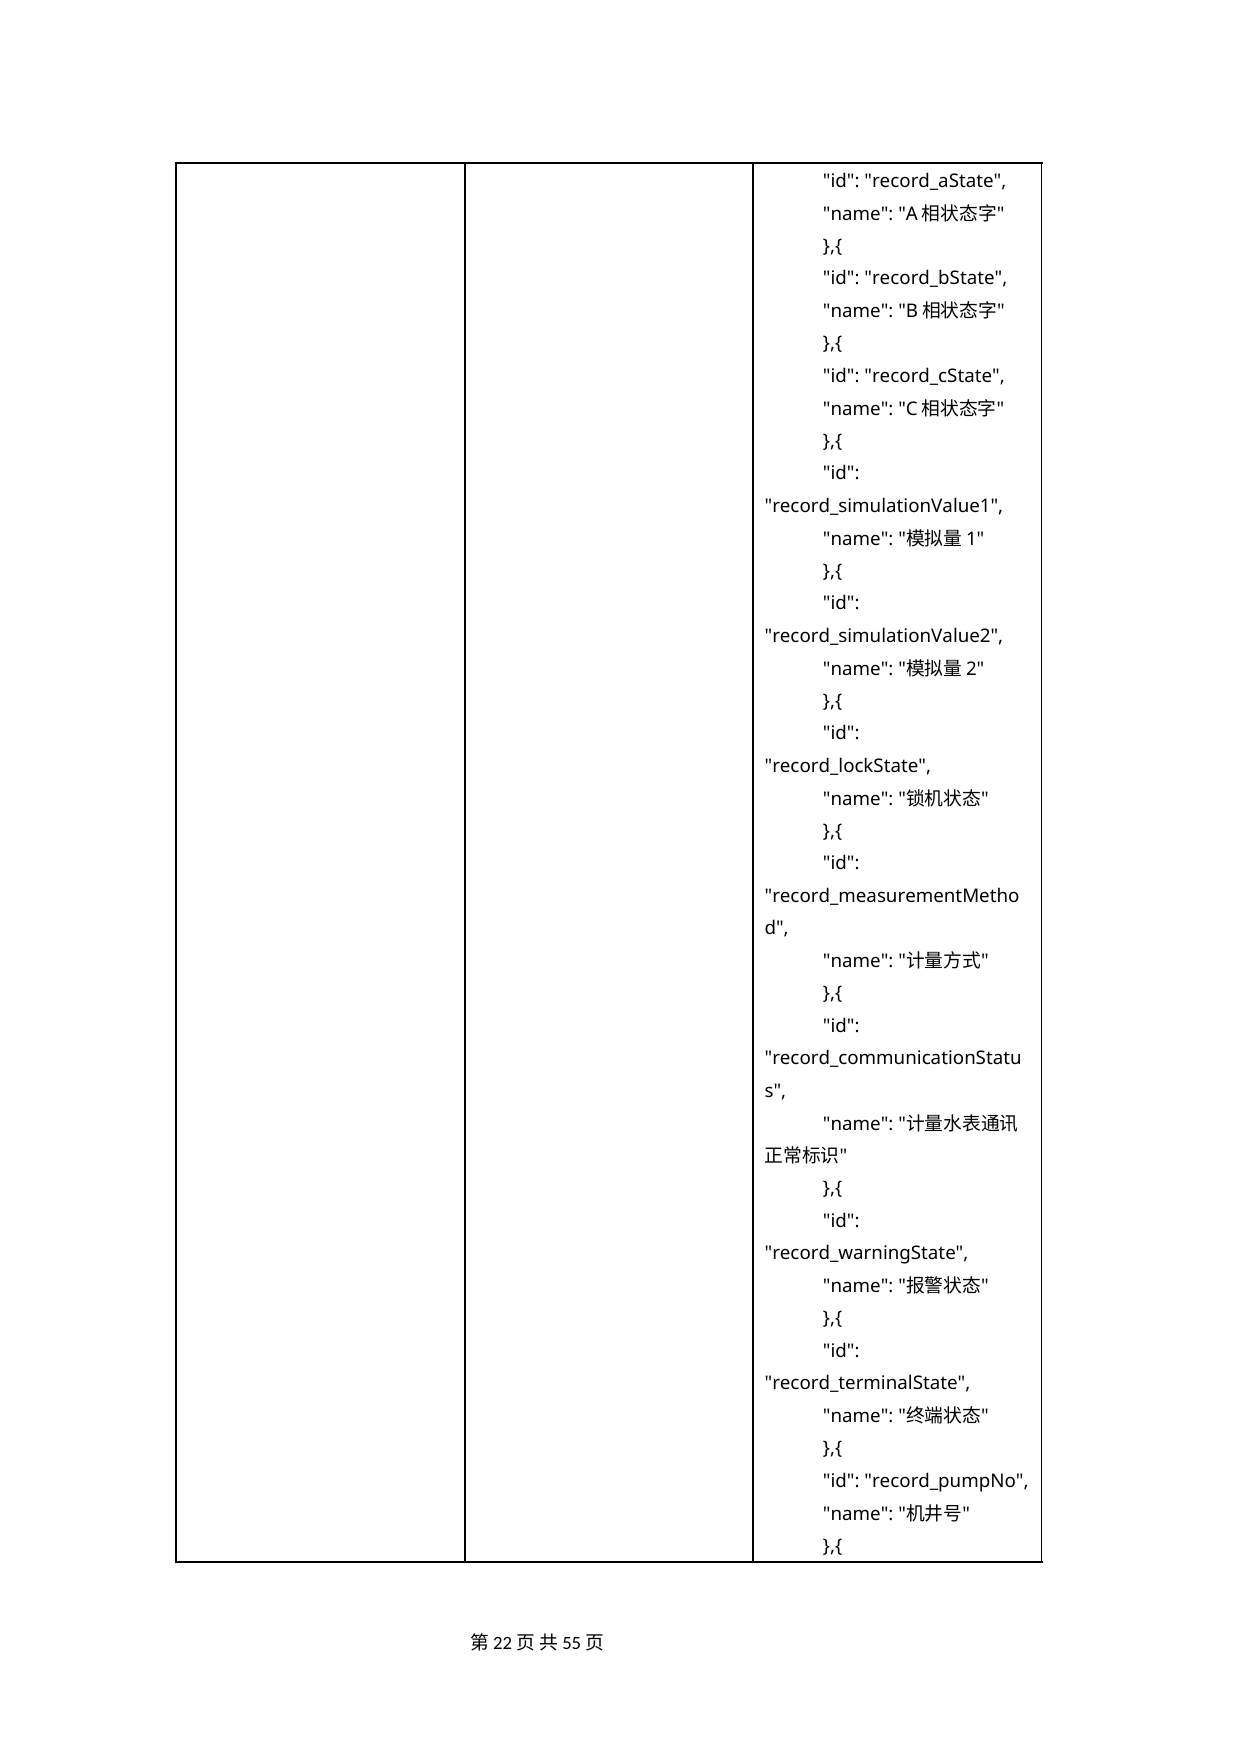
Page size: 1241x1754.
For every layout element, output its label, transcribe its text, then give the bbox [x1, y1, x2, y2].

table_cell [754, 164, 1041, 1561]
table_cell 3 [177, 164, 464, 1561]
table_cell ★ [466, 164, 752, 1561]
